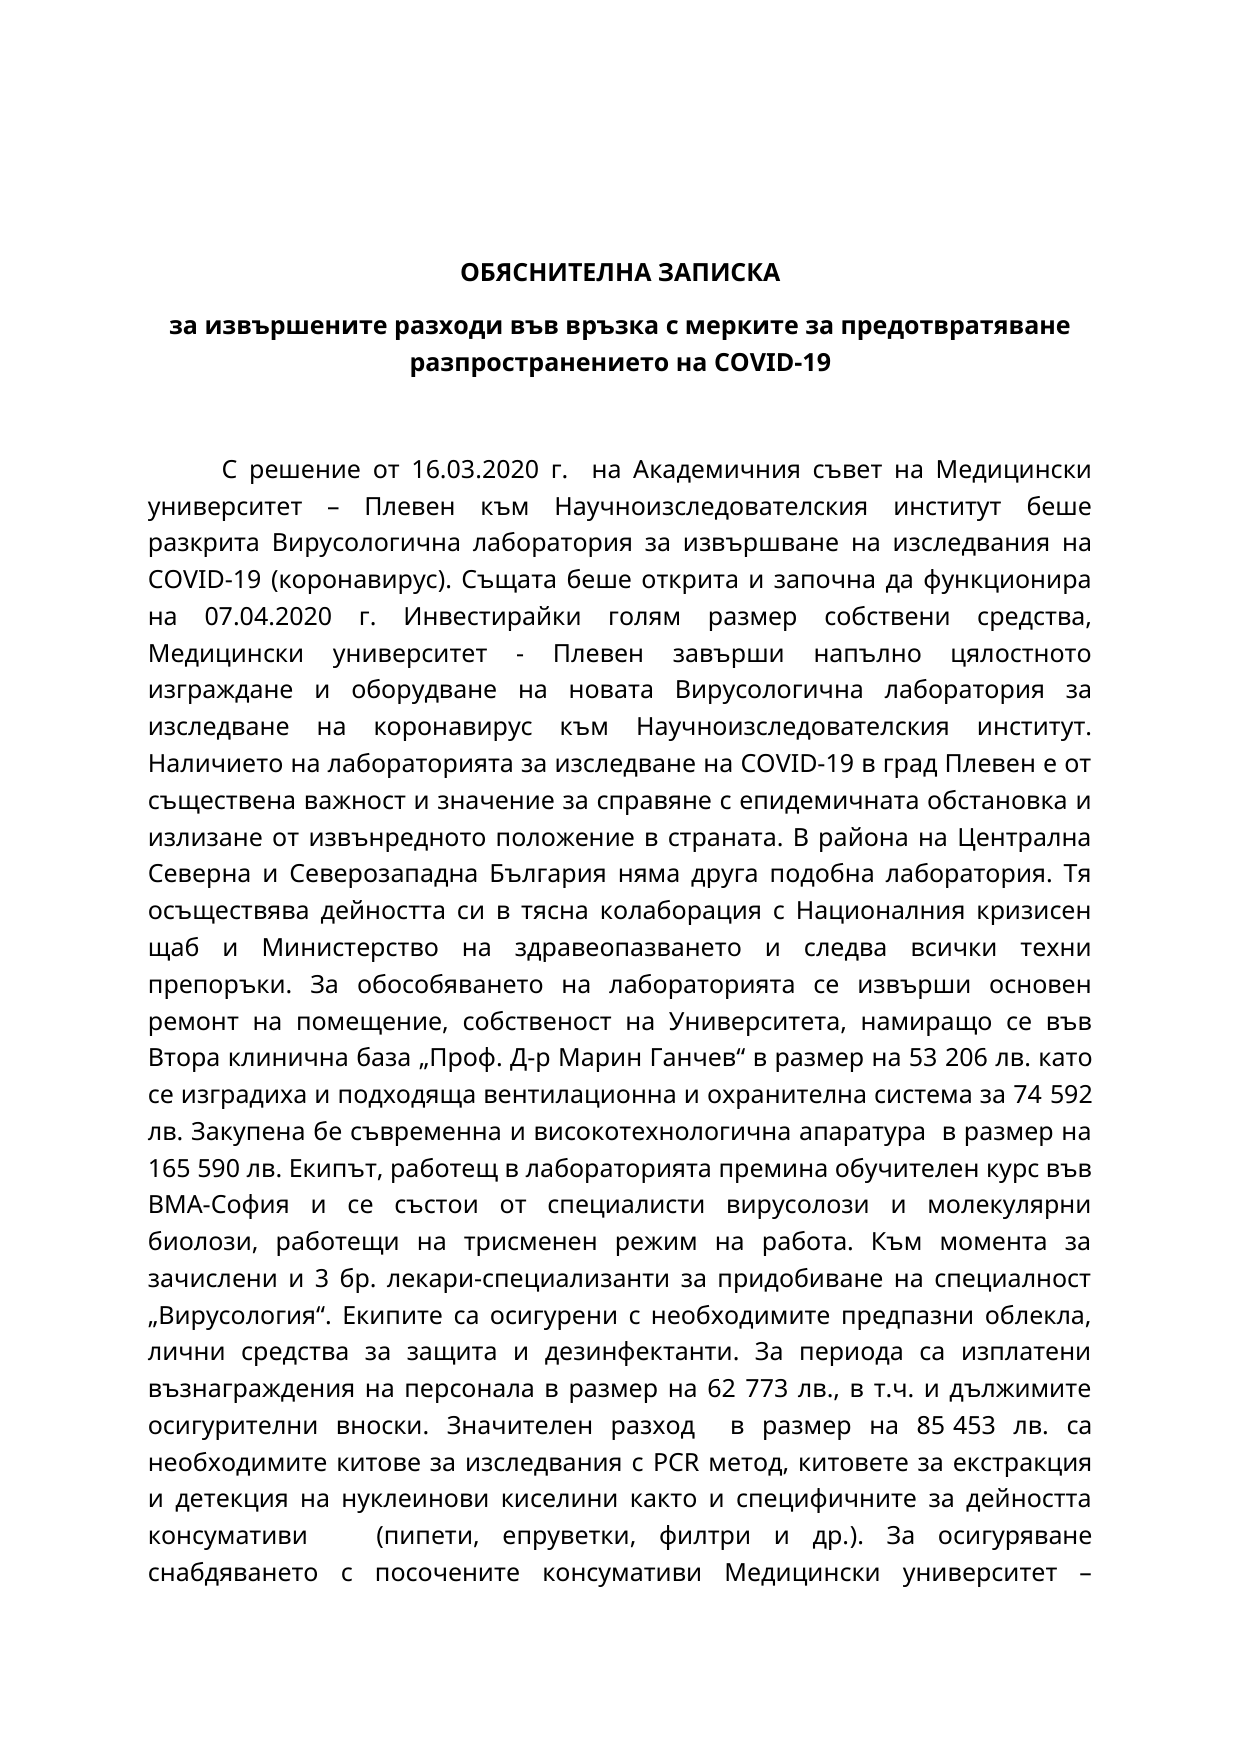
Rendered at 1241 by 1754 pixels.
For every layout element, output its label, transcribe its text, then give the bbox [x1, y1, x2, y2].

text ОБЯСНИТЕЛНА ЗАПИСКА [148, 254, 1093, 288]
text за извършените разходи във връзка с мерките за предотвратяване разпространението на COVID-19 [148, 308, 1093, 379]
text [148, 964, 1093, 1589]
